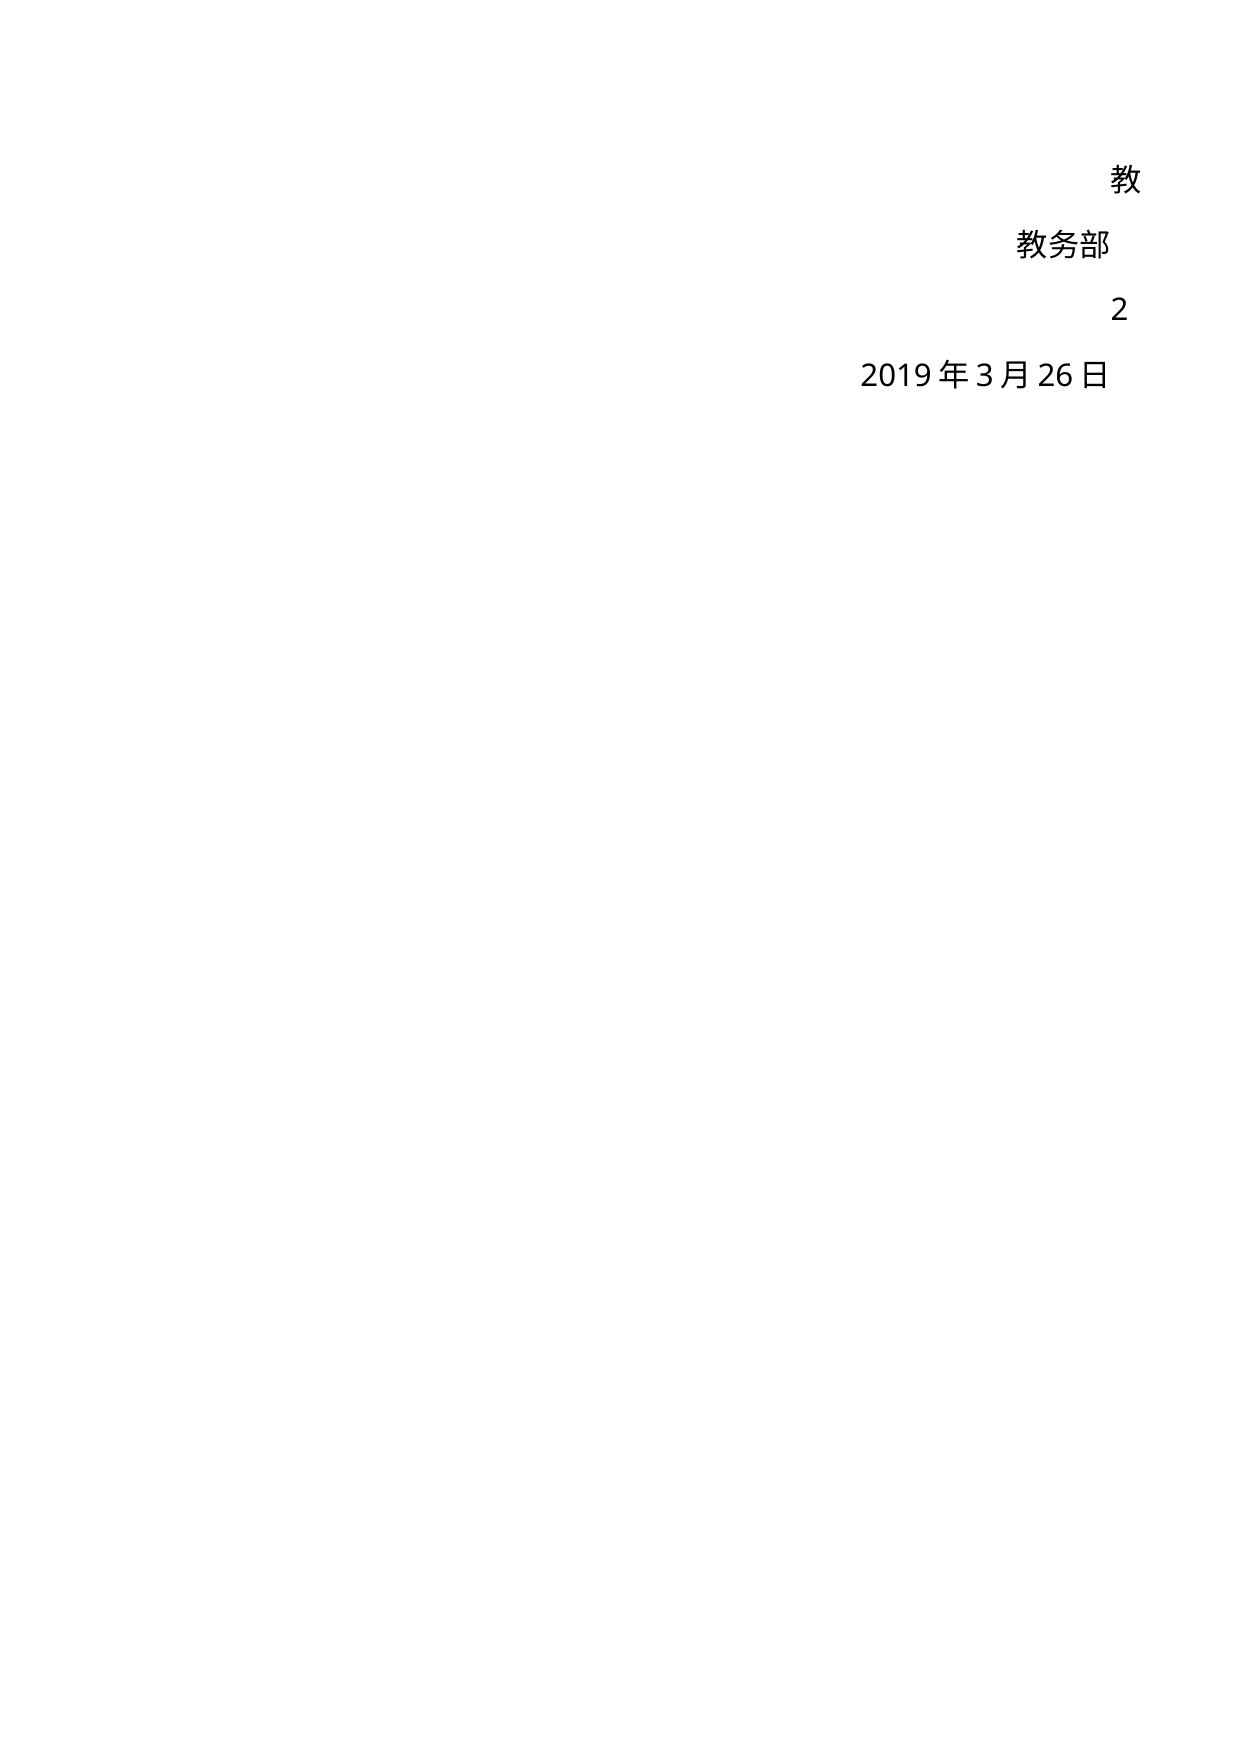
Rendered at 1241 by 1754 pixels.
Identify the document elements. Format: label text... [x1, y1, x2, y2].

text 教教务部 [130, 146, 1110, 276]
text 22019年3月26日 [130, 276, 1110, 406]
